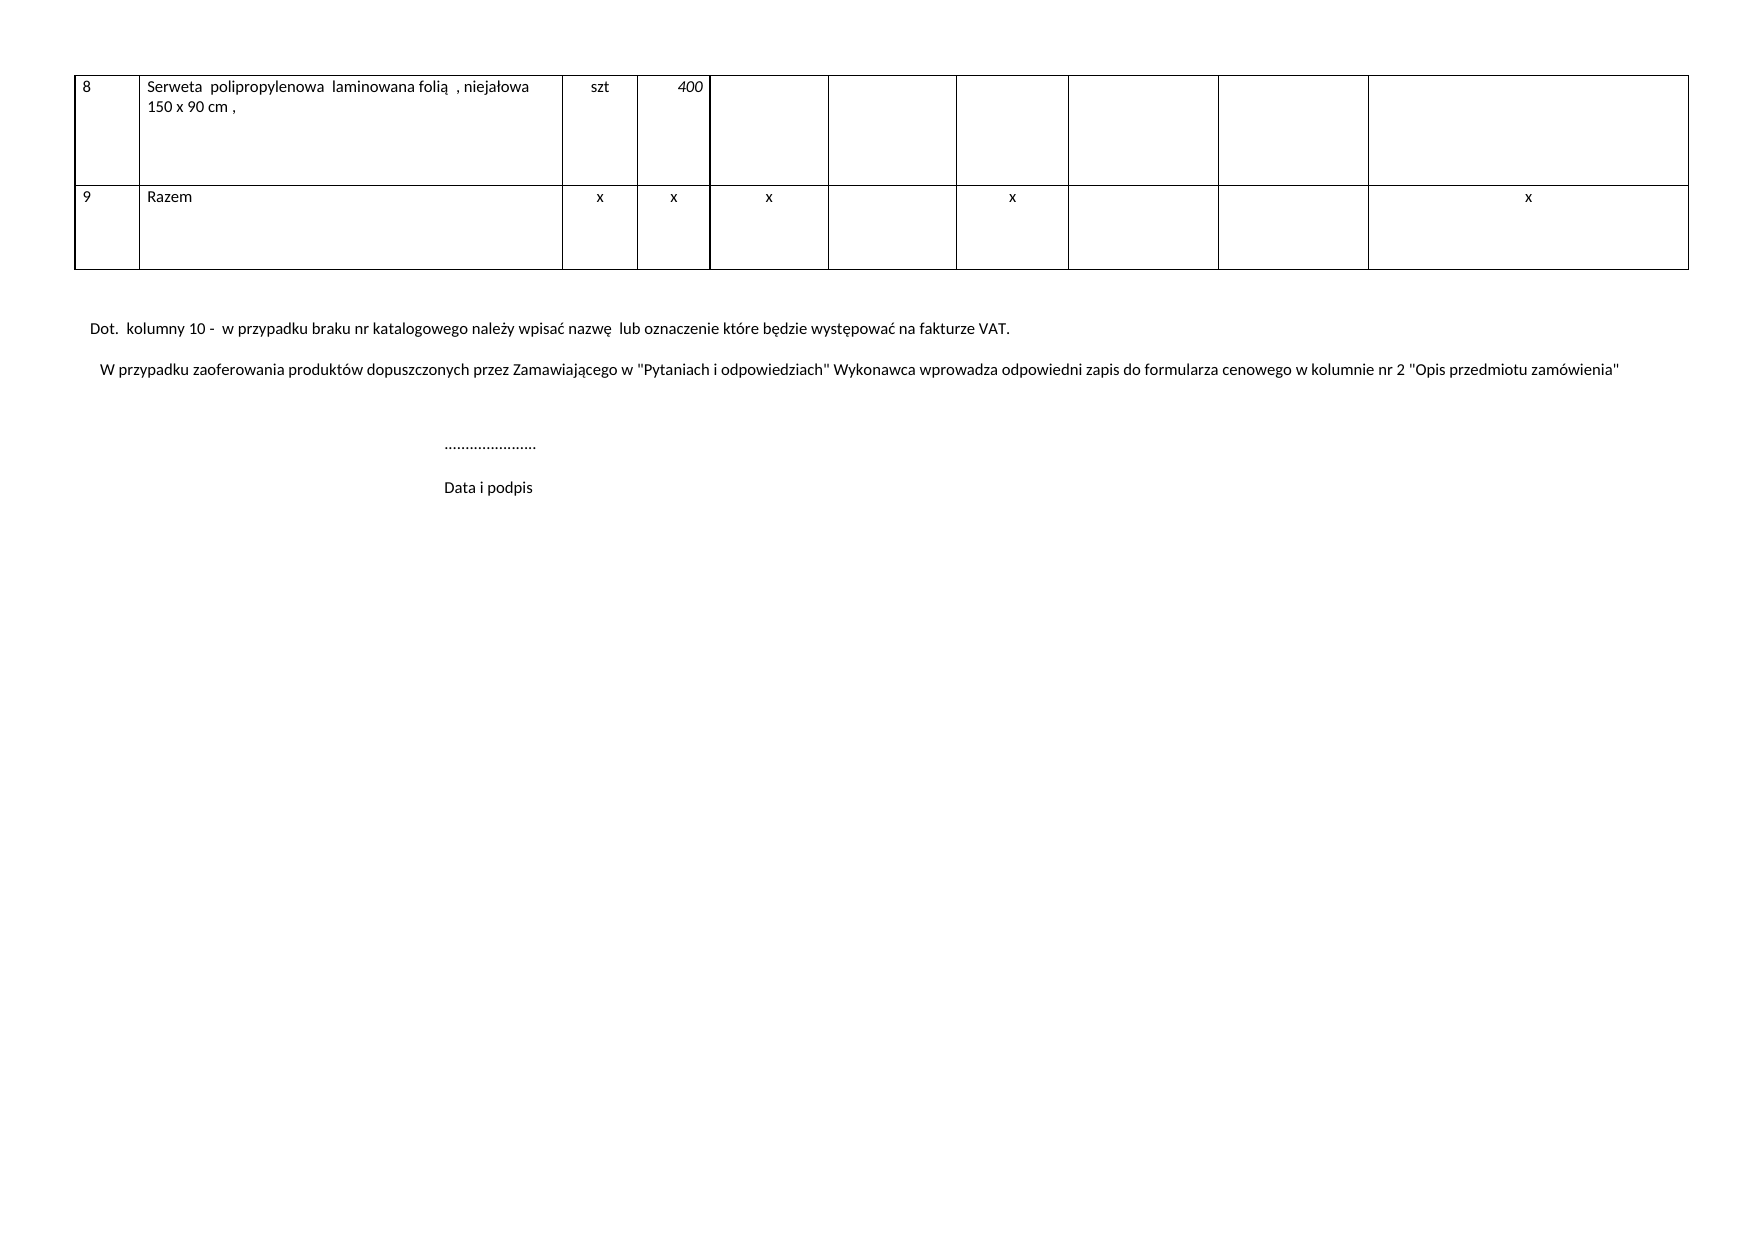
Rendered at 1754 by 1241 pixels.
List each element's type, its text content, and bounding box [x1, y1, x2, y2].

text Data i podpis [75, 478, 1679, 498]
text Dot. kolumny 10 - w przypadku braku nr katalogowego należy wpisać nazwę lub oznaczenie które będzie występować na fakturze VAT. [75, 318, 1679, 339]
table_cell [1219, 186, 1368, 269]
table_cell [1069, 186, 1218, 269]
table_cell [1069, 76, 1218, 185]
table_cell szt [563, 76, 637, 185]
table_cell [711, 76, 828, 185]
table_cell [1219, 76, 1368, 185]
table_cell 9 [76, 186, 139, 269]
table_cell 8 [76, 76, 139, 185]
text ...................... [75, 434, 1679, 454]
table_cell x [711, 186, 828, 269]
table_cell x [1369, 186, 1688, 269]
table_cell x [638, 186, 709, 269]
table_cell [829, 186, 956, 269]
table_cell [1369, 76, 1688, 185]
table_cell [957, 76, 1068, 185]
table_cell x [563, 186, 637, 269]
text W przypadku zaoferowania produktów dopuszczonych przez Zamawiającego w "Pytaniach i odpowiedziach" Wykonawca wprowadza odpowiedni zapis do formularza cenowego w kolumnie nr 2 "Opis przedmiotu zamówienia" [75, 360, 1679, 380]
table_cell Razem [140, 186, 562, 269]
table_cell x [957, 186, 1068, 269]
table_cell 400 [638, 76, 709, 185]
table_cell Serweta polipropylenowa laminowana folią , niejałowa 150 x 90 cm , [140, 76, 562, 185]
table_cell [829, 76, 956, 185]
